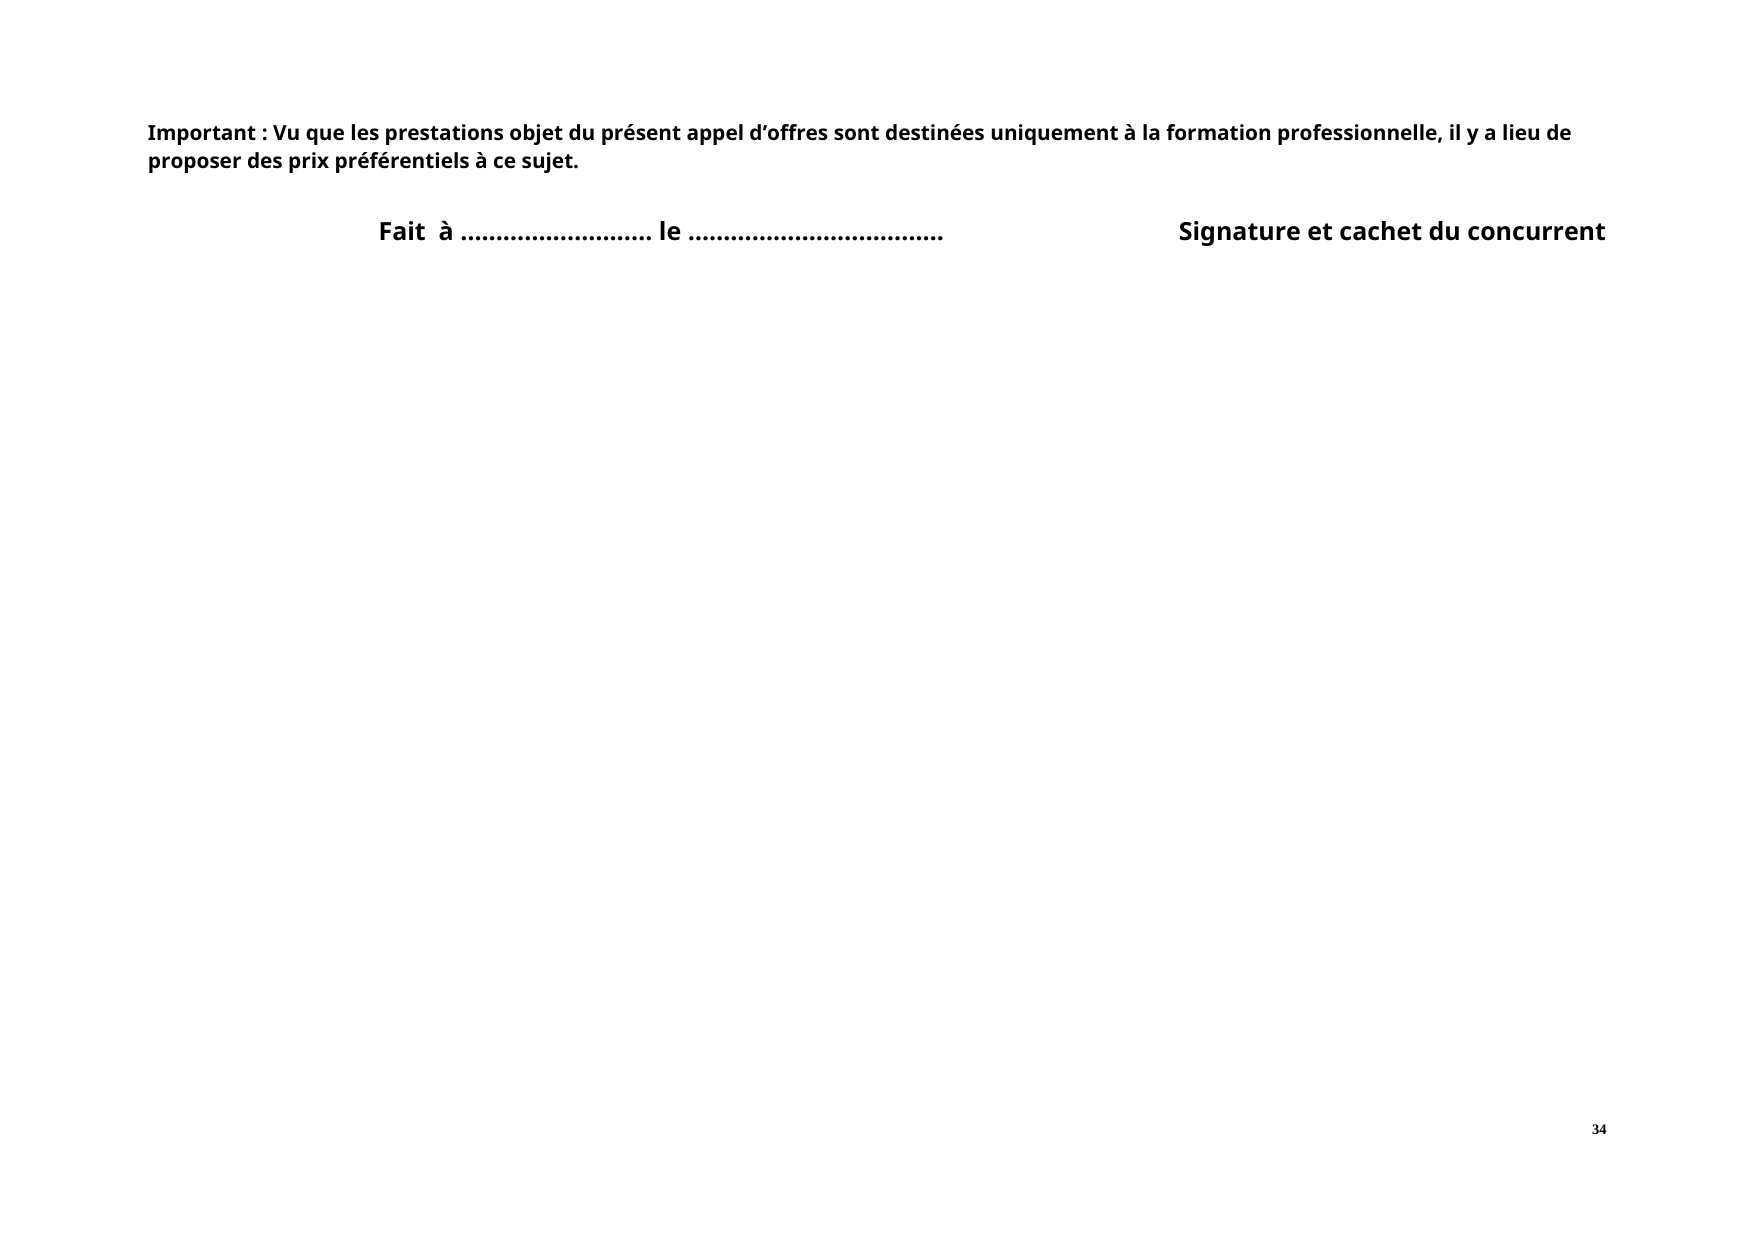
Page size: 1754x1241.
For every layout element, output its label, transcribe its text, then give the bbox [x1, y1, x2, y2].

text Fait à ……………………… le ……………………………… Signature et cachet du concurrent [148, 213, 1606, 247]
text Important : Vu que les prestations objet du présent appel d’offres sont destinées uniquement à la formation professionnelle, il y a lieu de proposer des prix préférentiels à ce sujet. [148, 118, 1606, 175]
